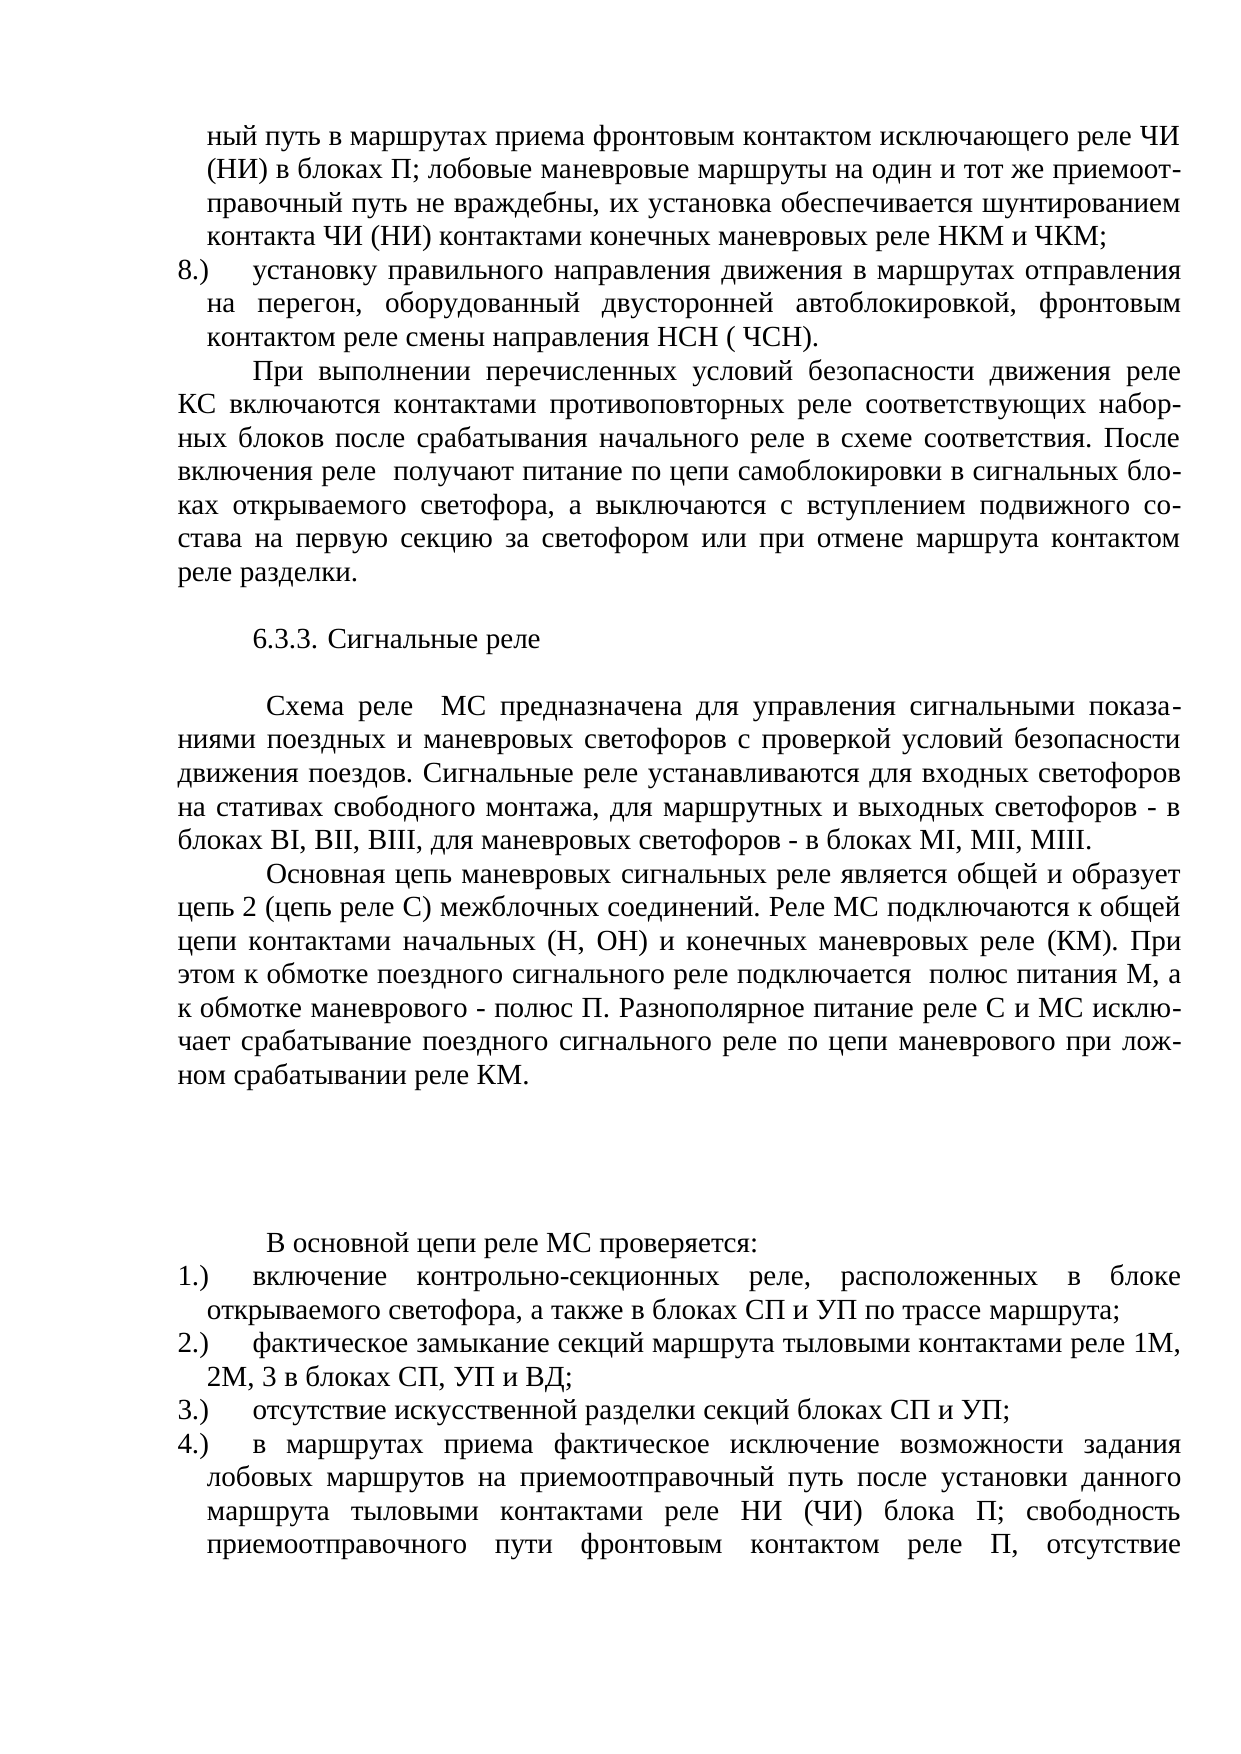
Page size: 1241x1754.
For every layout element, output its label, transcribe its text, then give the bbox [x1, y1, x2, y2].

list фактическое замыкание секций маршрута тыловыми контактами реле 1М, 2М, 3 в блоках СП, УП и ВД; [177, 1326, 1181, 1393]
text Основная цепь маневровых сигнальных реле является общей и образует цепь 2 (цепь реле С) межблочных соединений. Реле МС подключаются к общей цепи контактами начальных (Н, ОН) и конечных маневровых реле (КМ). При этом к обмотке поездного cигнального реле подключается полюс питания М, а к обмотке маневрового - полюс П. Разнополярное питание реле С и МС исключает срабатывание поездного сигнального реле по цепи маневрового при ложном срабатывании реле КМ. [177, 856, 1181, 1091]
list установку правильного направления движения в маршрутах отправления на перегон, оборудованный двусторонней автоблокировкой, фронтовым контактом реле смены направления НСН ( ЧСН). [177, 252, 1181, 353]
list Сигнальные реле [252, 621, 1181, 655]
text В основной цепи реле МС проверяется: [266, 1225, 1181, 1258]
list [177, 118, 1181, 252]
list включение контрольно-секционных реле, расположенных в блоке открываемого светофора, а также в блоках СП и УП по трассе маршрута; [177, 1258, 1181, 1326]
list отсутствие искусственной разделки секций блоках СП и УП; [177, 1393, 1181, 1426]
text При выполнении перечисленных условий безопасности движения реле КС включаются контактами противоповторных реле соответствующих наборных блоков после срабатывания начального реле в схеме соответствия. После включения реле получают питание по цепи самоблокировки в сигнальных блоках открываемого светофора, а выключаются с вступлением подвижного состава на первую секцию за светофором или при отмене маршрута контактом реле разделки. [177, 353, 1181, 588]
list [177, 1426, 1181, 1560]
text Схема реле МС предназначена для управления сигнальными показаниями поездных и маневровых светофоров с проверкой условий безопасности движения поездов. Сигнальные реле устанавливаются для входных светофоров на стативах свободного монтажа, для маршрутных и выходных светофоров - в блоках ВI, ВII, ВIII, для маневровых светофоров - в блоках МI, МII, МIII. [177, 688, 1181, 856]
